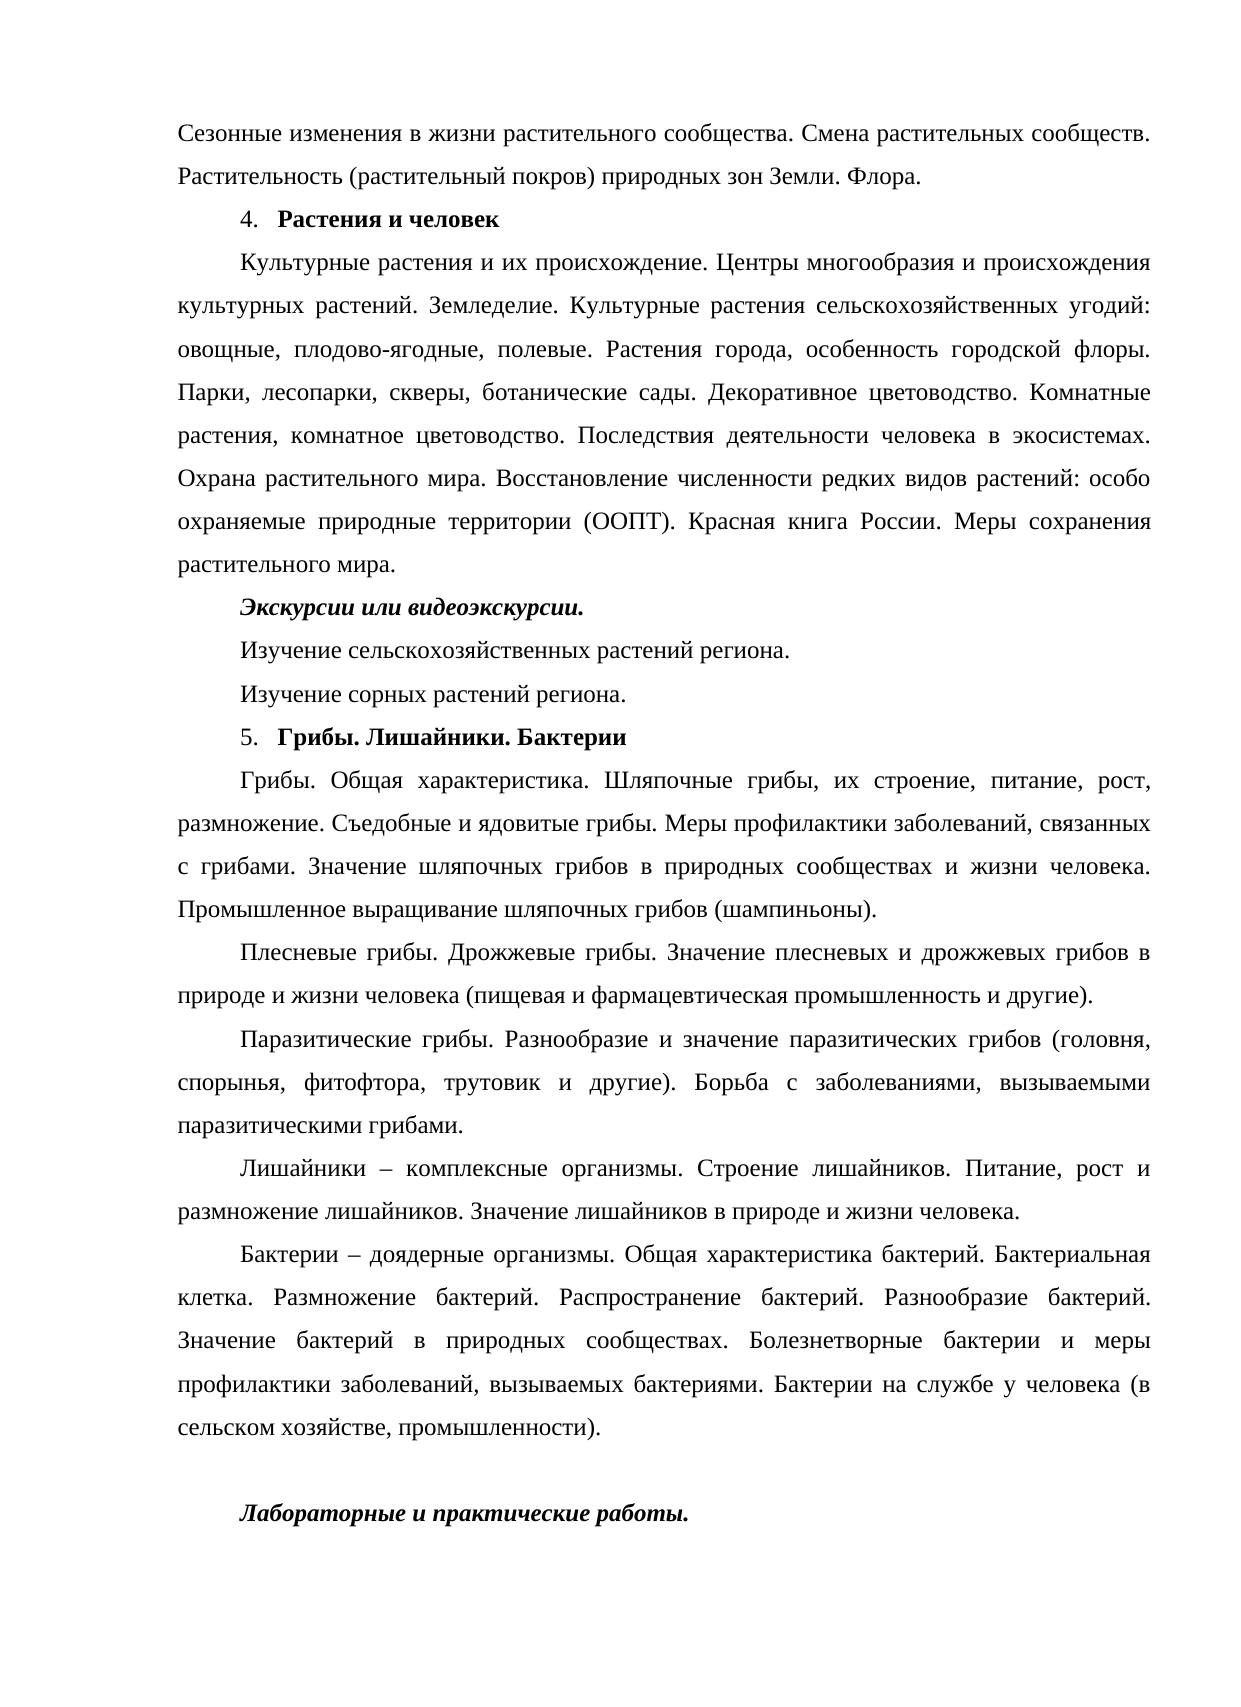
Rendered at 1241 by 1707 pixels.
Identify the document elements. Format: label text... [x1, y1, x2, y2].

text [177, 118, 1152, 190]
text Лишайники – комплексные организмы. Строение лишайников. Питание, рост и размножение лишайников. Значение лишайников в природе и жизни человека. [177, 1153, 1152, 1225]
text Экскурсии или видеоэкскурсии. [177, 592, 1152, 621]
text Грибы. Общая характеристика. Шляпочные грибы, их строение, питание, рост, размножение. Съедобные и ядовитые грибы. Меры профилактики заболеваний, связанных с грибами. Значение шляпочных грибов в природных сообществах и жизни человека. Промышленное выращивание шляпочных грибов (шампиньоны). [177, 765, 1152, 923]
text Изучение сельскохозяйственных растений региона. [177, 636, 1152, 664]
text Изучение сорных растений региона. [177, 679, 1152, 707]
text Культурные растения и их происхождение. Центры многообразия и происхождения культурных растений. Земледелие. Культурные растения сельскохозяйственных угодий: овощные, плодово-ягодные, полевые. Растения города, особенность городской флоры. Парки, лесопарки, скверы, ботанические сады. Декоративное цветоводство. Комнатные растения, комнатное цветоводство. Последствия деятельности человека в экосистемах. Охрана растительного мира. Восстановление численности редких видов растений: особо охраняемые природные территории (ООПТ). Красная книга России. Меры сохранения растительного мира. [177, 247, 1152, 578]
list Грибы. Лишайники. Бактерии [240, 722, 1152, 751]
text Лабораторные и практические работы. [177, 1498, 1152, 1527]
list Растения и человек [240, 204, 1152, 233]
text Паразитические грибы. Разнообразие и значение паразитических грибов (головня, спорынья, фитофтора, трутовик и другие). Борьба с заболеваниями, вызываемыми паразитическими грибами. [177, 1024, 1152, 1139]
text Плесневые грибы. Дрожжевые грибы. Значение плесневых и дрожжевых грибов в природе и жизни человека (пищевая и фармацевтическая промышленность и другие). [177, 937, 1152, 1009]
text Бактерии – доядерные организмы. Общая характеристика бактерий. Бактериальная клетка. Размножение бактерий. Распространение бактерий. Разнообразие бактерий. Значение бактерий в природных сообществах. Болезнетворные бактерии и меры профилактики заболеваний, вызываемых бактериями. Бактерии на службе у человека (в сельском хозяйстве, промышленности). [177, 1239, 1152, 1441]
